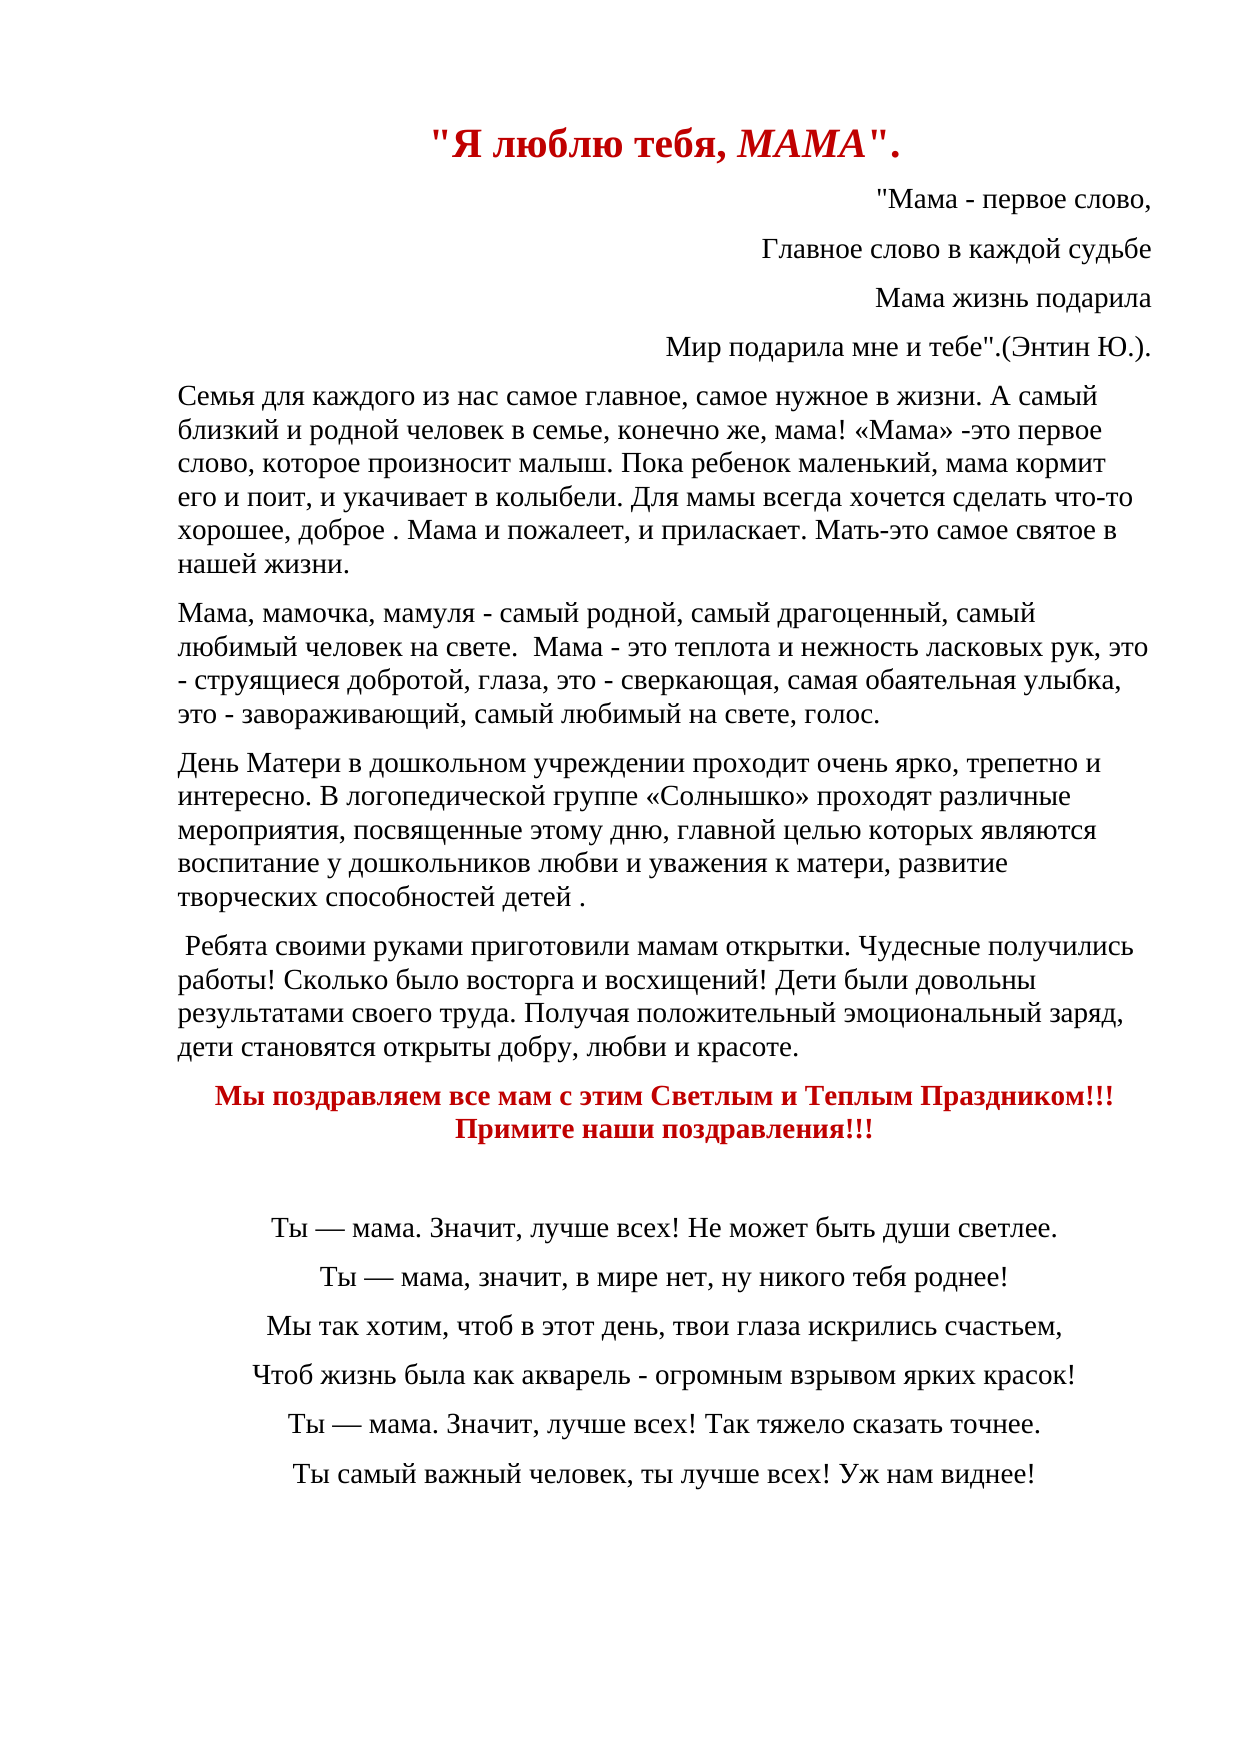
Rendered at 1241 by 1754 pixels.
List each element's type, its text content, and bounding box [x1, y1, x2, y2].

text Мы так хотим, чтоб в этот день, твои глаза искрились счастьем, [177, 1308, 1152, 1342]
text "Я люблю тебя, МАМА". [177, 118, 1152, 166]
text Чтоб жизнь была как акварель - огромным взрывом ярких красок! [177, 1357, 1152, 1391]
text Мама, мамочка, мамуля - самый родной, самый драгоценный, самый любимый человек на свете. Мама - это теплота и нежность ласковых рук, это - струящиеся добротой, глаза, это - сверкающая, самая обаятельная улыбка, это - завораживающий, самый любимый на свете, голос. [177, 595, 1152, 729]
text Ты — мама, значит, в мире нет, ну никого тебя роднее! [177, 1259, 1152, 1293]
text "Мама - первое слово, [177, 182, 1152, 215]
text Главное слово в каждой судьбе [177, 231, 1152, 264]
text Мир подарила мне и тебе".(Энтин Ю.). [177, 329, 1152, 363]
text Мама жизнь подарила [177, 280, 1152, 313]
text Мы поздравляем все мам с этим Светлым и Теплым Праздником!!! Примите наши поздравления!!! [177, 1078, 1152, 1145]
text Ты — мама. Значит, лучше всех! Не может быть души светлее. [177, 1210, 1152, 1243]
text День Матери в дошкольном учреждении проходит очень ярко, трепетно и интересно. В логопедической группе «Солнышко» проходят различные мероприятия, посвященные этому дню, главной целью которых являются воспитание у дошкольников любви и уважения к матери, развитие творческих способностей детей . [177, 745, 1152, 913]
text Ты самый важный человек, ты лучше всех! Уж нам виднее! [177, 1456, 1152, 1489]
text Ребята своими руками приготовили мамам открытки. Чудесные получились работы! Сколько было восторга и восхищений! Дети были довольны результатами своего труда. Получая положительный эмоциональный заряд, дети становятся открыты добру, любви и красоте. [177, 928, 1152, 1062]
text Семья для каждого из нас самое главное, самое нужное в жизни. А самый близкий и родной человек в семье, конечно же, мама! «Мама» -это первое слово, которое произносит малыш. Пока ребенок маленький, мама кормит его и поит, и укачивает в колыбели. Для мамы всегда хочется сделать что-то хорошее, доброе . Мама и пожалеет, и приласкает. Мать-это самое святое в нашей жизни. [177, 378, 1152, 579]
text Ты — мама. Значит, лучше всех! Так тяжело сказать точнее. [177, 1407, 1152, 1440]
